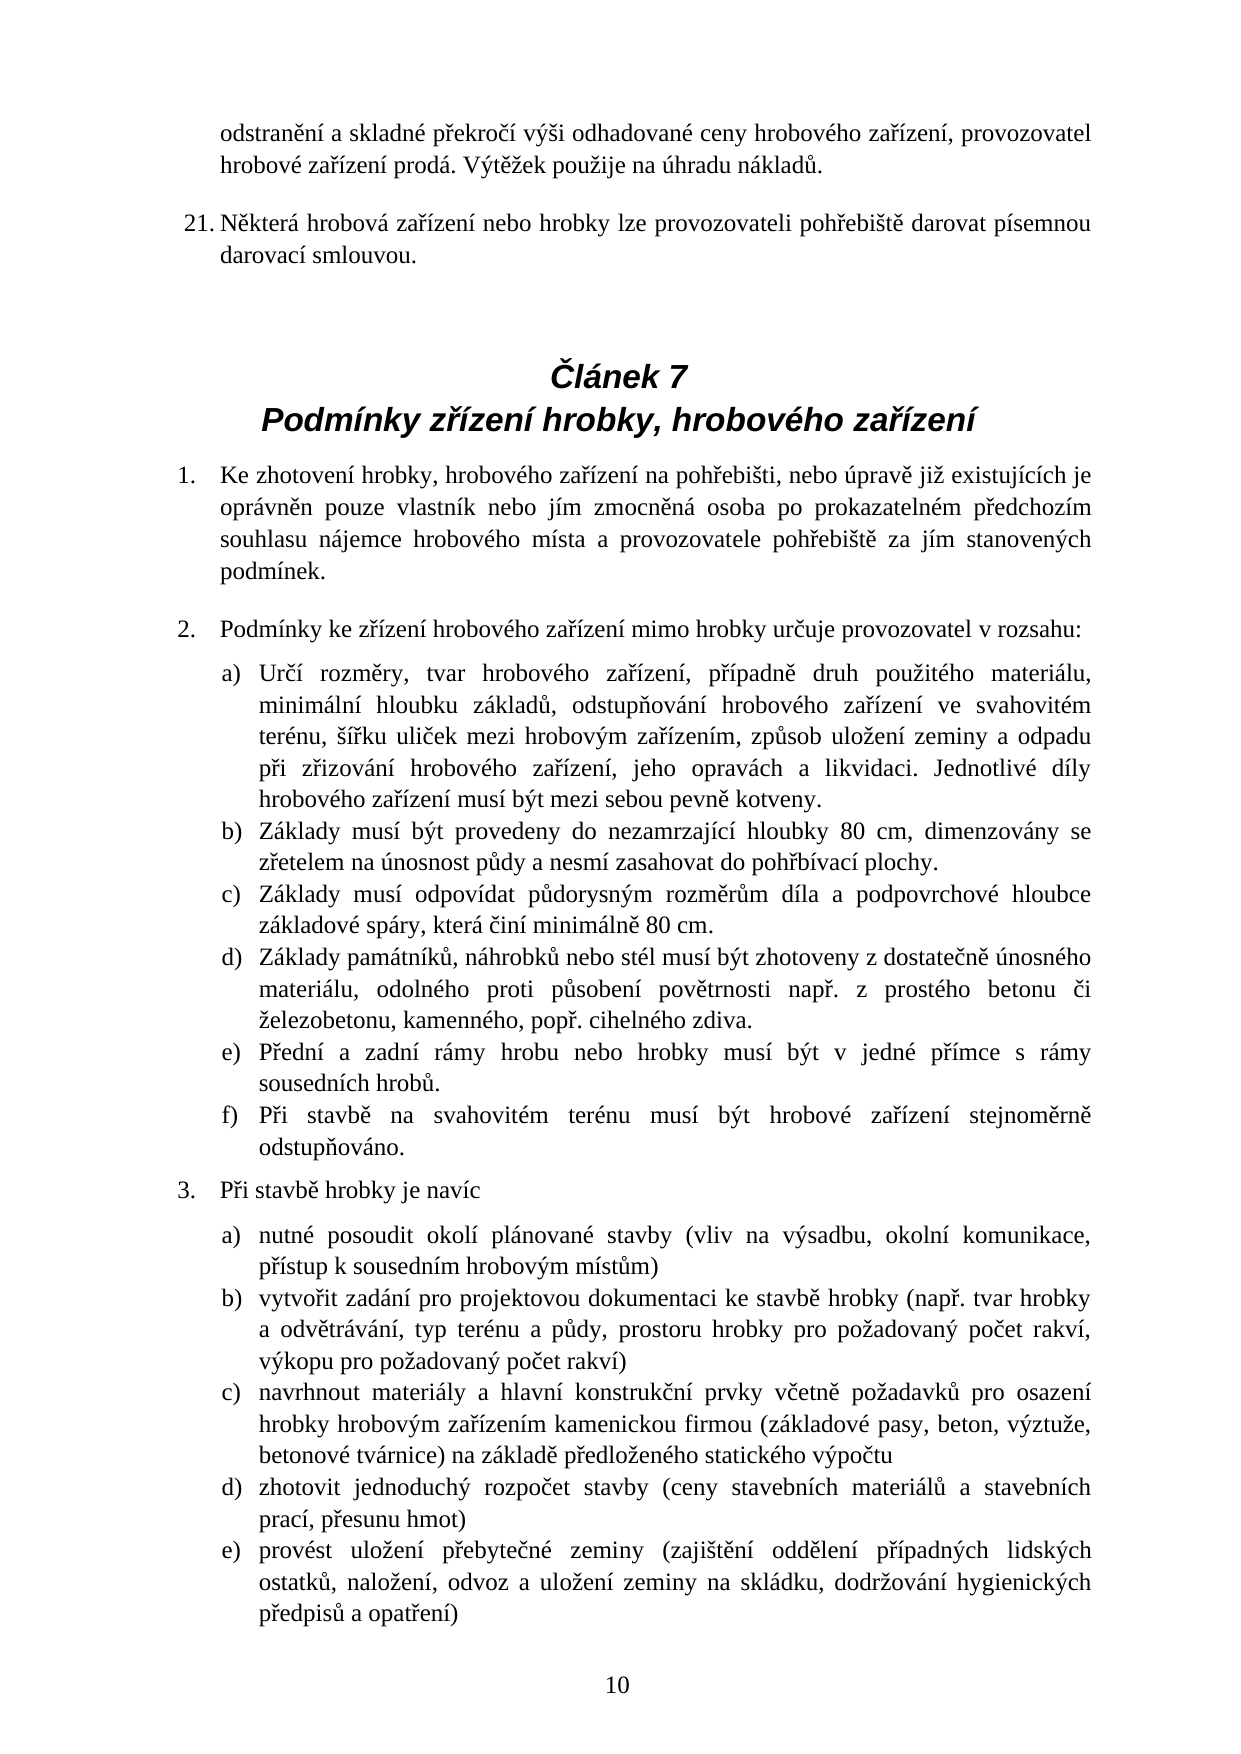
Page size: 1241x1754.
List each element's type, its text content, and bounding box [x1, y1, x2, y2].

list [183, 118, 1092, 179]
list Podmínky ke zřízení hrobového zařízení mimo hrobky určuje provozovatel v rozsahu: [177, 614, 1092, 643]
list navrhnout materiály a hlavní konstrukční prvky včetně požadavků pro osazení hrobky hrobovým zařízením kamenickou firmou (základové pasy, beton, výztuže, betonové tvárnice) na základě předloženého statického výpočtu [221, 1377, 1092, 1469]
subtitle Podmínky zřízení hrobky, hrobového zařízení [148, 400, 1092, 438]
list Při stavbě na svahovitém terénu musí být hrobové zařízení stejnoměrně odstupňováno. [221, 1100, 1092, 1160]
list Některá hrobová zařízení nebo hrobky lze provozovateli pohřebiště darovat písemnou darovací smlouvou. [183, 208, 1092, 269]
subtitle Článek 7 [148, 357, 1092, 395]
list provést uložení přebytečné zeminy (zajištění oddělení případných lidských ostatků, naložení, odvoz a uložení zeminy na skládku, dodržování hygienických předpisů a opatření) [221, 1535, 1092, 1627]
list Základy musí být provedeny do nezamrzající hloubky 80 cm, dimenzovány se zřetelem na únosnost půdy a nesmí zasahovat do pohřbívací plochy. [221, 816, 1092, 876]
list Základy musí odpovídat půdorysným rozměrům díla a podpovrchové hloubce základové spáry, která činí minimálně 80 cm. [221, 879, 1092, 939]
list zhotovit jednoduchý rozpočet stavby (ceny stavebních materiálů a stavebních prací, přesunu hmot) [221, 1472, 1092, 1532]
list nutné posoudit okolí plánované stavby (vliv na výsadbu, okolní komunikace, přístup k sousedním hrobovým místům) [221, 1220, 1092, 1280]
list Při stavbě hrobky je navíc [177, 1176, 1092, 1204]
list Základy památníků, náhrobků nebo stél musí být zhotoveny z dostatečně únosného materiálu, odolného proti působení povětrnosti např. z prostého betonu či železobetonu, kamenného, popř. cihelného zdiva. [221, 942, 1092, 1034]
list Ke zhotovení hrobky, hrobového zařízení na pohřebišti, nebo úpravě již existujících je oprávněn pouze vlastník nebo jím zmocněná osoba po prokazatelném předchozím souhlasu nájemce hrobového místa a provozovatele pohřebiště za jím stanovených podmínek. [177, 460, 1092, 584]
list Přední a zadní rámy hrobu nebo hrobky musí být v jedné přímce s rámy sousedních hrobů. [221, 1037, 1092, 1097]
list vytvořit zadání pro projektovou dokumentaci ke stavbě hrobky (např. tvar hrobky a odvětrávání, typ terénu a půdy, prostoru hrobky pro požadovaný počet rakví, výkopu pro požadovaný počet rakví) [221, 1283, 1092, 1375]
list Určí rozměry, tvar hrobového zařízení, případně druh použitého materiálu, minimální hloubku základů, odstupňování hrobového zařízení ve svahovitém terénu, šířku uliček mezi hrobovým zařízením, způsob uložení zeminy a odpadu při zřizování hrobového zařízení, jeho opravách a likvidaci. Jednotlivé díly hrobového zařízení musí být mezi sebou pevně kotveny. [221, 658, 1092, 813]
